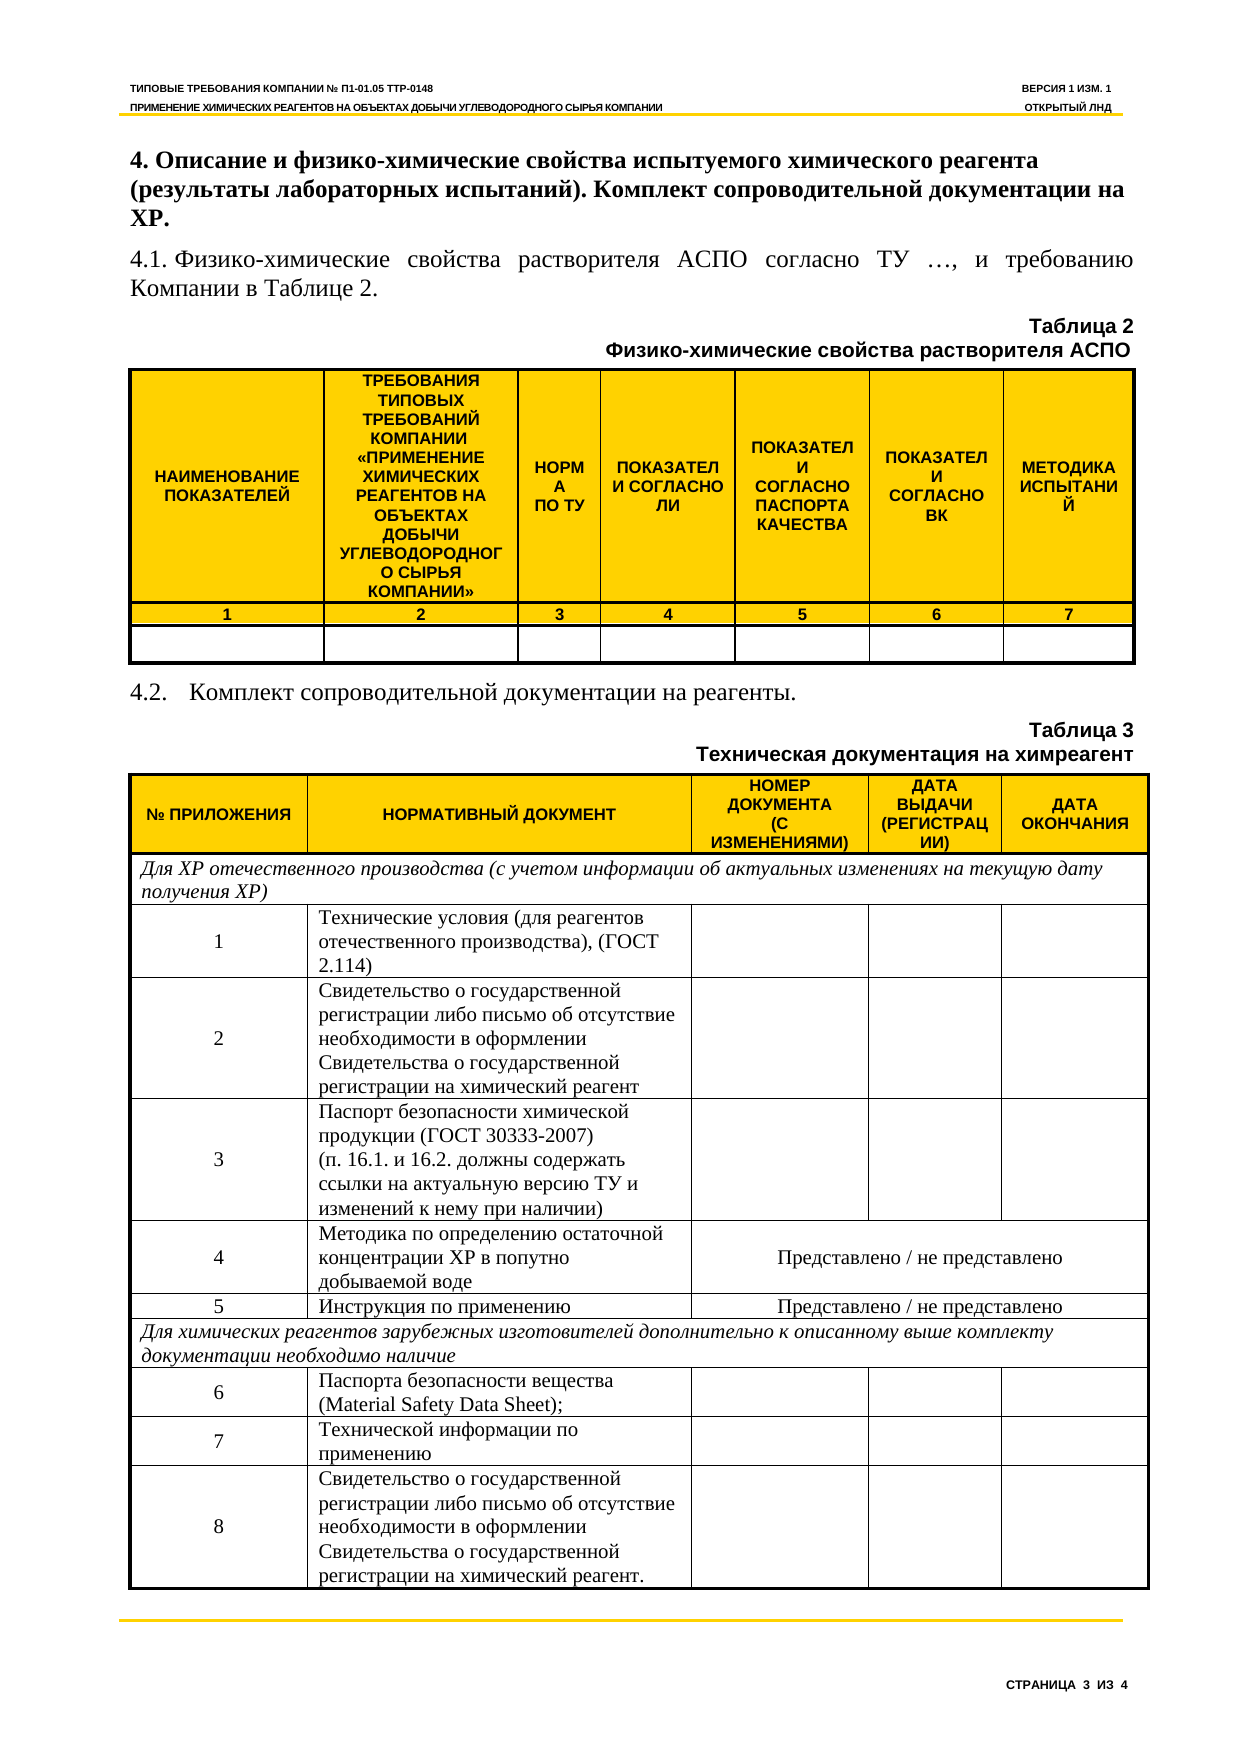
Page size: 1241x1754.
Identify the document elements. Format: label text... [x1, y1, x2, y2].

table_header Наименование показателей [132, 371, 323, 601]
table_cell [869, 905, 1001, 977]
table_cell Для химических реагентов зарубежных изготовителей дополнительно к описанному выше комплекту документации необходимо наличие [132, 1319, 1147, 1367]
table_cell [869, 978, 1001, 1098]
table_cell Представлено / не представлено [692, 1221, 1147, 1293]
table_cell 5 [132, 1294, 307, 1318]
table_header Показатели согласно ВК [870, 371, 1003, 601]
table_cell [692, 1466, 868, 1587]
table_cell Инструкция по применению [308, 1294, 691, 1318]
table_cell Технической информации по применению [308, 1417, 691, 1465]
table_cell [1002, 1368, 1147, 1416]
table_header Норма по ТУ [519, 371, 600, 601]
table_cell [601, 627, 734, 661]
table_header Показатели согласно ЛИ [601, 371, 734, 601]
text Техническая документация на химреагент [186, 742, 1134, 766]
text Таблица 2 [130, 314, 1134, 338]
text 4.2. Комплект сопроводительной документации на реагенты. [130, 677, 1134, 706]
table_cell [869, 1368, 1001, 1416]
table_cell 3 [132, 1099, 307, 1219]
table_header Дата выдачи (регистрации) [869, 776, 1001, 852]
table_cell [869, 1099, 1001, 1219]
table_cell [1004, 627, 1132, 661]
table_cell 4 [132, 1221, 307, 1293]
table_cell [692, 1417, 868, 1465]
table_cell [692, 1368, 868, 1416]
table_cell Технические условия (для реагентов отечественного производства), (ГОСТ 2.114) [308, 905, 691, 977]
table_cell 2 [132, 978, 307, 1098]
table_cell 6 [870, 604, 1003, 623]
table_cell [1002, 978, 1147, 1098]
table_cell [519, 627, 600, 661]
table_cell [692, 978, 868, 1098]
table_cell 6 [132, 1368, 307, 1416]
table_cell [736, 627, 869, 661]
table_cell Паспорта безопасности вещества (Material Safety Data Sheet); [308, 1368, 691, 1416]
table_header № Приложения [132, 776, 307, 852]
table_cell Для ХР отечественного производства (с учетом информации об актуальных изменениях на текущую дату получения ХР) [132, 855, 1147, 903]
table_cell [692, 1099, 868, 1219]
table_cell [1002, 905, 1147, 977]
table_header Требования ТИПОВЫХ ТРЕБОВАНИЙ Компании «Применение химических реагентов на объектах добычи углеводородного сырья Компании» [325, 371, 517, 601]
text Таблица 3 [186, 718, 1134, 742]
table_cell Методика по определению остаточной концентрации ХР в попутно добываемой воде [308, 1221, 691, 1293]
table_cell Свидетельство о государственной регистрации либо письмо об отсутствие необходимости в оформлении Свидетельства о государственной регистрации на химический реагент [308, 978, 691, 1098]
table_cell [692, 905, 868, 977]
table_cell 4 [601, 604, 734, 623]
table_cell Представлено / не представлено [692, 1294, 1147, 1318]
table_cell [870, 627, 1003, 661]
table_cell 1 [132, 604, 323, 623]
text 4.1. Физико-химические свойства растворителя АСПО согласно ТУ …, и требованию Компании в Таблице 2. [130, 244, 1134, 301]
table_header Показатели согласно ПАСПОРТА КАЧЕСТВА [736, 371, 869, 601]
table_cell [1002, 1099, 1147, 1219]
table_cell 5 [736, 604, 869, 623]
table_cell 8 [132, 1466, 307, 1587]
table_cell 1 [132, 905, 307, 977]
table_cell [869, 1417, 1001, 1465]
table_cell 3 [519, 604, 600, 623]
text Физико-химические свойства растворителя АСПО [130, 338, 1131, 362]
table_cell Паспорт безопасности химической продукции (ГОСТ 30333-2007) (п. 16.1. и 16.2. должны содержать ссылки на актуальную версию ТУ и изменений к нему при наличии) [308, 1099, 691, 1219]
table_cell Свидетельство о государственной регистрации либо письмо об отсутствие необходимости в оформлении Свидетельства о государственной регистрации на химический реагент. [308, 1466, 691, 1587]
table_cell 7 [132, 1417, 307, 1465]
table_cell [869, 1466, 1001, 1587]
text 4. Описание и физико-химические свойства испытуемого химического реагента (результаты лабораторных испытаний). Комплект сопроводительной документации на ХР. [130, 145, 1134, 231]
table_cell [1002, 1466, 1147, 1587]
table_cell 2 [325, 604, 517, 623]
table_cell 7 [1004, 604, 1132, 623]
table_header Методика испытаний [1004, 371, 1132, 601]
table_cell [1002, 1417, 1147, 1465]
table_cell [132, 627, 323, 661]
table_cell [325, 627, 517, 661]
table_header Дата окончания [1002, 776, 1147, 852]
table_header Номер документа (с изменениями) [692, 776, 868, 852]
table_header Нормативный документ [308, 776, 691, 852]
